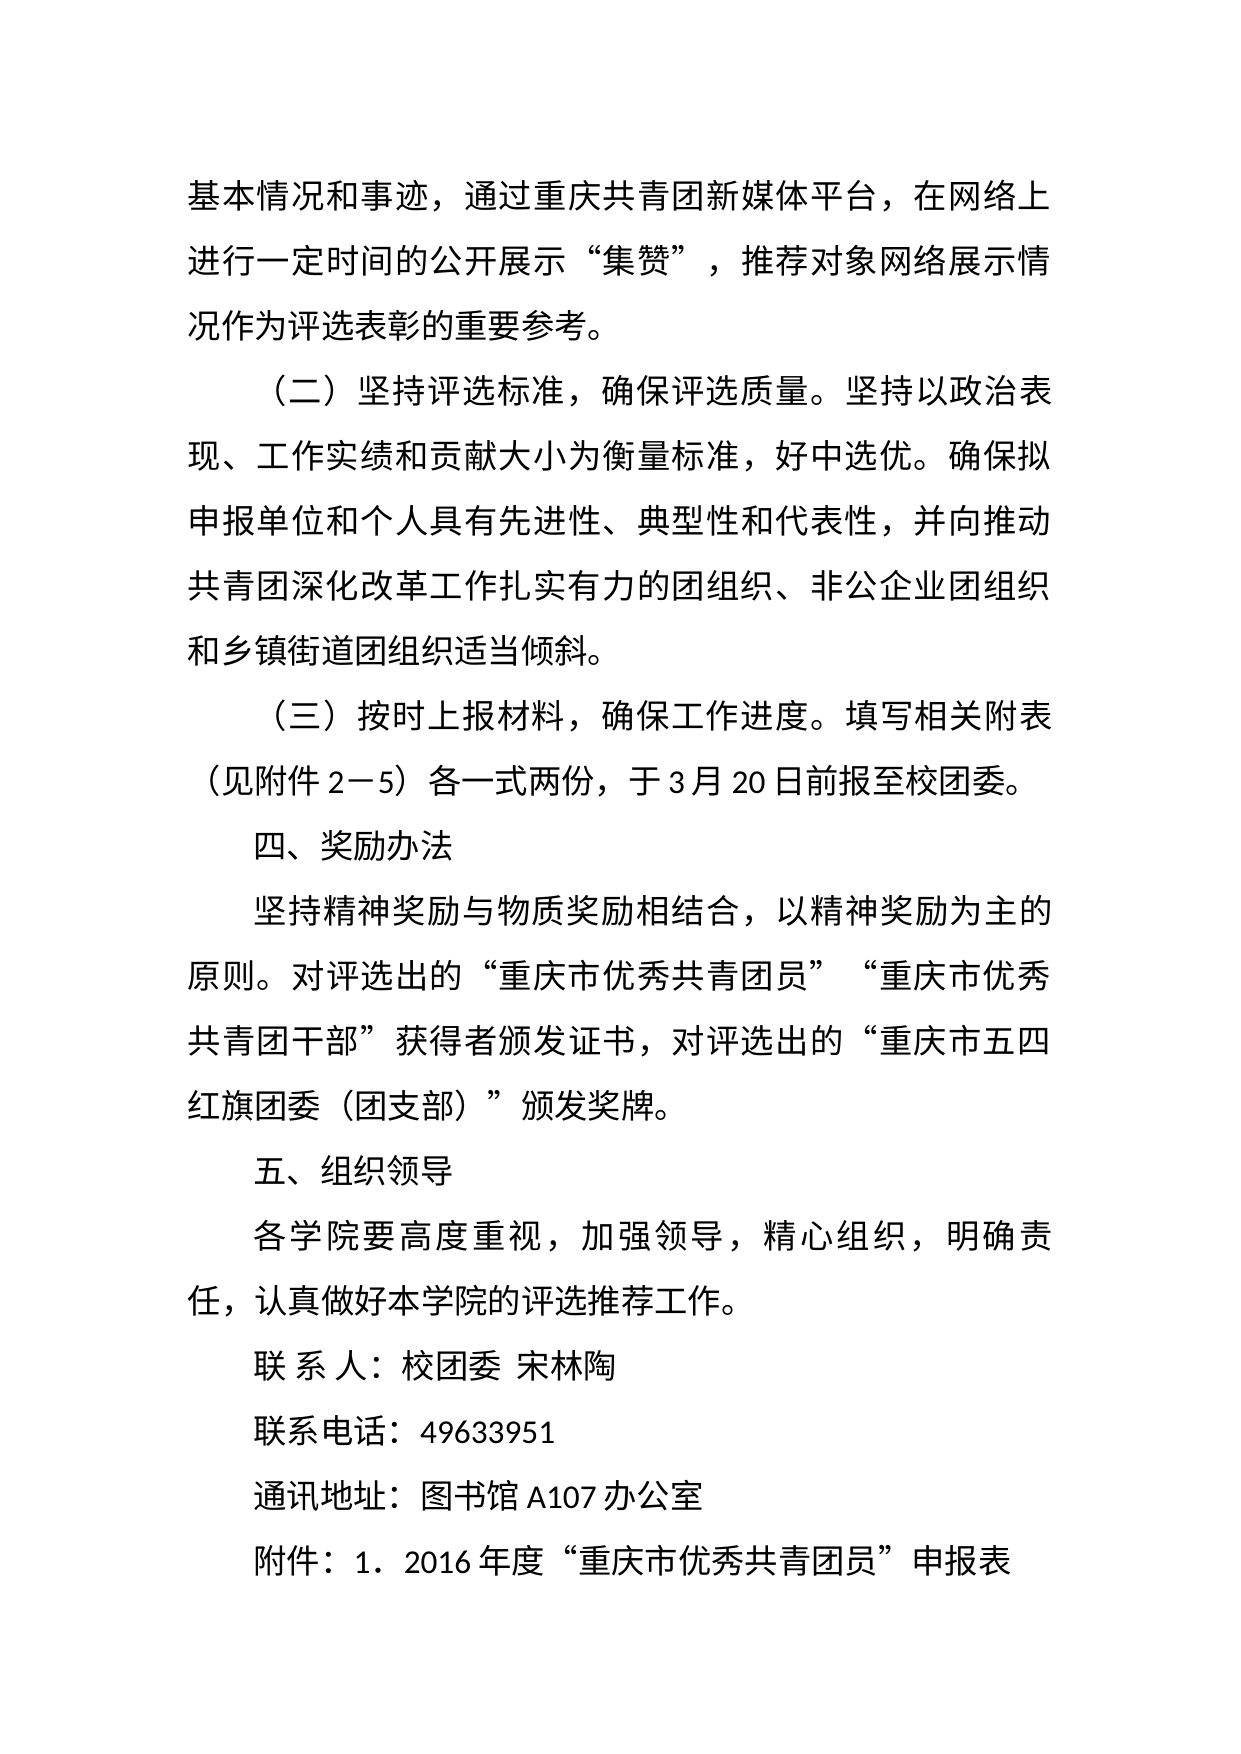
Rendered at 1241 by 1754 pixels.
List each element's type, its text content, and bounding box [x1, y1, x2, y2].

text 联系电话：49633951 [187, 1397, 1053, 1462]
text 四、奖励办法 [187, 812, 1053, 877]
text （三）按时上报材料，确保工作进度。填写相关附表（见附件2－5）各一式两份，于3月20日前报至校团委。 [187, 682, 1053, 812]
text 联 系 人：校团委 宋林陶 [187, 1332, 1053, 1397]
text （二）坚持评选标准，确保评选质量。坚持以政治表现、工作实绩和贡献大小为衡量标准，好中选优。确保拟申报单位和个人具有先进性、典型性和代表性，并向推动共青团深化改革工作扎实有力的团组织、非公企业团组织和乡镇街道团组织适当倾斜。 [187, 357, 1053, 682]
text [187, 162, 1053, 357]
text 通讯地址：图书馆A107办公室 [187, 1462, 1053, 1527]
text 附件：1．2016年度“重庆市优秀共青团员”申报表 [253, 1527, 1053, 1592]
text 坚持精神奖励与物质奖励相结合，以精神奖励为主的原则。对评选出的“重庆市优秀共青团员”“重庆市优秀共青团干部”获得者颁发证书，对评选出的“重庆市五四红旗团委（团支部）”颁发奖牌。 [187, 877, 1053, 1137]
text 各学院要高度重视，加强领导，精心组织，明确责任，认真做好本学院的评选推荐工作。 [187, 1202, 1053, 1332]
text 五、组织领导 [187, 1137, 1053, 1202]
